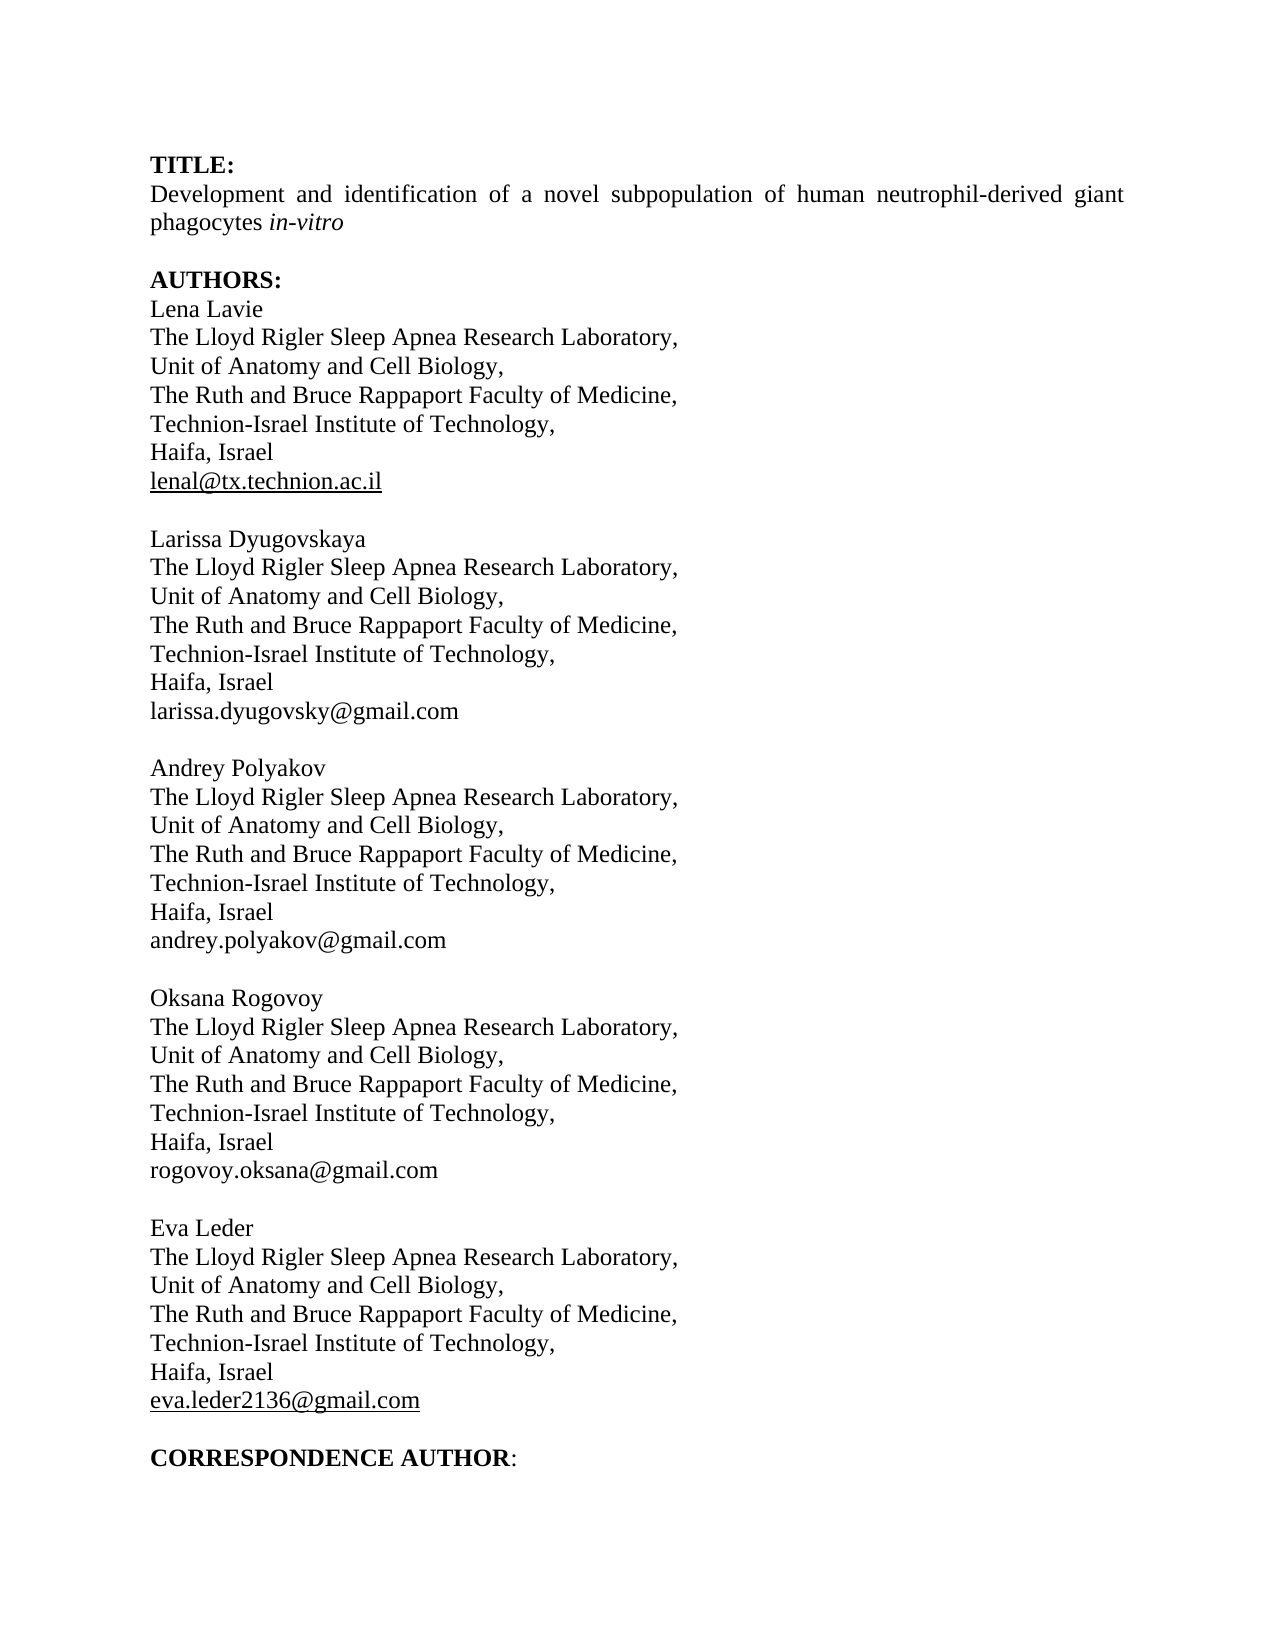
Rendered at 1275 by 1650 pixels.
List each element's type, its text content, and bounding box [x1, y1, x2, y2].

text Haifa, Israel rogovoy.oksana@gmail.com [150, 1127, 1125, 1184]
text The Ruth and Bruce Rappaport Faculty of Medicine, [150, 610, 1125, 639]
text Haifa, Israel larissa.dyugovsky@gmail.com [150, 667, 1125, 725]
text Technion-Israel Institute of Technology, [150, 409, 1125, 437]
text The Ruth and Bruce Rappaport Faculty of Medicine, [150, 1069, 1125, 1098]
text Haifa, Israel lenal@tx.technion.ac.il [150, 437, 1125, 495]
text Unit of Anatomy and Cell Biology, [150, 1271, 1125, 1299]
text Technion-Israel Institute of Technology, [150, 1098, 1125, 1127]
text Eva Leder The Lloyd Rigler Sleep Apnea Research Laboratory, [150, 1213, 1125, 1271]
text Unit of Anatomy and Cell Biology, [150, 581, 1125, 610]
text Haifa, Israel eva.leder2136@gmail.com [150, 1357, 1125, 1414]
text The Ruth and Bruce Rappaport Faculty of Medicine, [150, 380, 1125, 409]
text Title: [150, 150, 1125, 179]
text Development and identification of a novel subpopulation of human neutrophil-derived giant phagocytes in-vitro [150, 179, 1125, 236]
text Andrey Polyakov The Lloyd Rigler Sleep Apnea Research Laboratory, [150, 753, 1125, 811]
text Correspondence Author: [150, 1443, 1125, 1472]
text Technion-Israel Institute of Technology, [150, 639, 1125, 667]
text The Ruth and Bruce Rappaport Faculty of Medicine, [150, 1299, 1125, 1328]
text Technion-Israel Institute of Technology, [150, 1328, 1125, 1357]
text Authors: [150, 265, 1125, 294]
text Haifa, Israel andrey.polyakov@gmail.com [150, 897, 1125, 954]
text Oksana Rogovoy The Lloyd Rigler Sleep Apnea Research Laboratory, [150, 983, 1125, 1041]
text Larissa Dyugovskaya The Lloyd Rigler Sleep Apnea Research Laboratory, [150, 524, 1125, 581]
text Unit of Anatomy and Cell Biology, [150, 1041, 1125, 1069]
text Technion-Israel Institute of Technology, [150, 868, 1125, 897]
text Unit of Anatomy and Cell Biology, [150, 351, 1125, 380]
text Lena Lavie The Lloyd Rigler Sleep Apnea Research Laboratory, [150, 294, 1125, 351]
text Unit of Anatomy and Cell Biology, [150, 811, 1125, 839]
text The Ruth and Bruce Rappaport Faculty of Medicine, [150, 839, 1125, 868]
